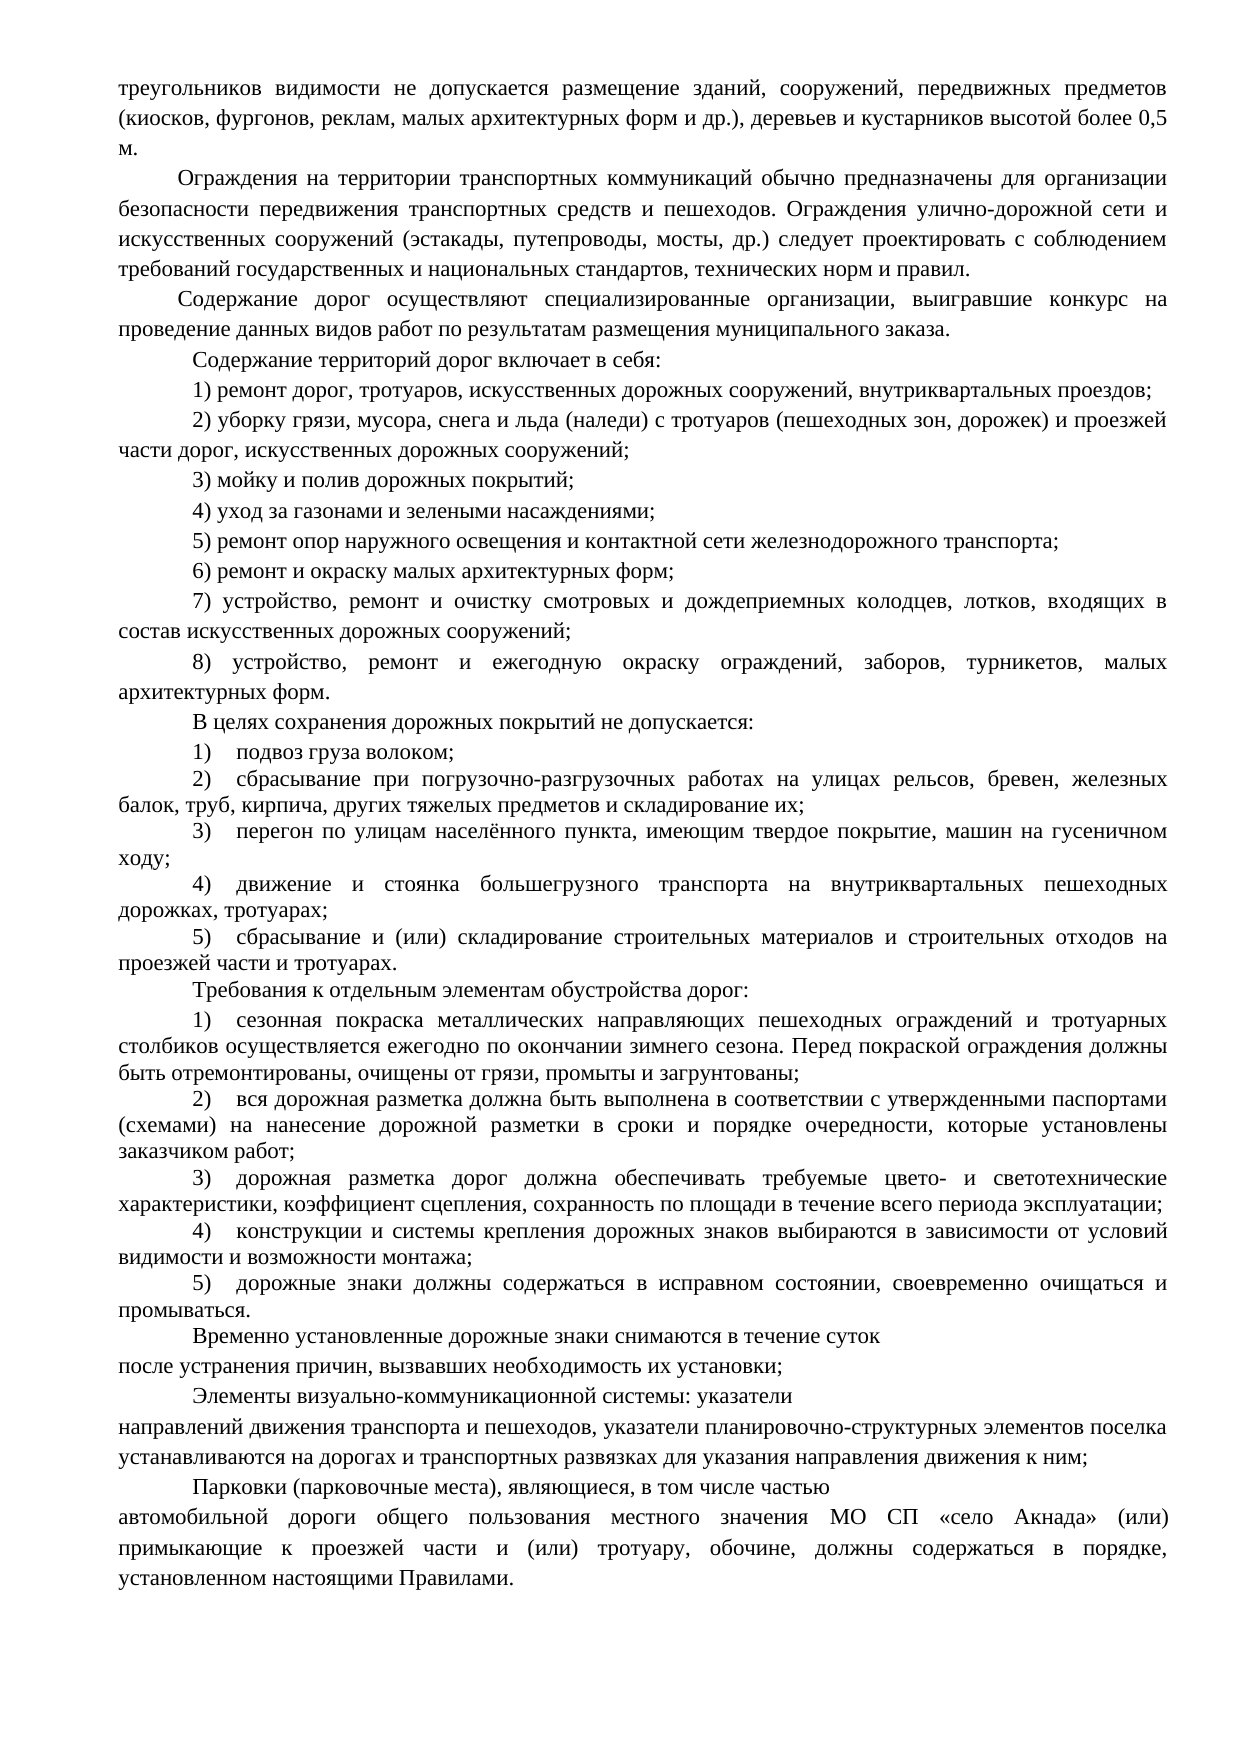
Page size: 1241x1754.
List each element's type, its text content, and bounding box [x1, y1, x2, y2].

text Требования к отдельным элементам обустройства дорог: [192, 976, 1169, 1002]
list подвоз груза волоком; [118, 738, 1169, 765]
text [118, 130, 1169, 161]
list конструкции и системы крепления дорожных знаков выбираются в зависимости от условий видимости и возможности монтажа; [118, 1217, 1169, 1269]
text В целях сохранения дорожных покрытий не допускается: [192, 708, 1169, 734]
text 2) уборку грязи, мусора, снега и льда (наледи) с тротуаров (пешеходных зон, дорожек) и проезжей части дорог, искусственных дорожных сооружений; [118, 406, 1169, 463]
list сбрасывание при погрузочно-разгрузочных работах на улицах рельсов, бревен, железных балок, труб, кирпича, других тяжелых предметов и складирование их; [118, 765, 1169, 817]
text Временно установленные дорожные знаки снимаются в течение суток [192, 1322, 1169, 1348]
text Ограждения на территории транспортных коммуникаций обычно предназначены для организации безопасности передвижения транспортных средств и пешеходов. Ограждения улично-дорожной сети и искусственных сооружений (эстакады, путепроводы, мосты, др.) следует проектировать с соблюдением требований государственных и национальных стандартов, технических норм и правил. [118, 164, 1169, 281]
text направлений движения транспорта и пешеходов, указатели планировочно-структурных элементов поселка устанавливаются на дорогах и транспортных развязках для указания направления движения к ним; [118, 1413, 1169, 1469]
text 8) устройство, ремонт и ежегодную окраску ограждений, заборов, турникетов, малых архитектурных форм. [118, 648, 1169, 704]
list перегон по улицам населённого пункта, имеющим твердое покрытие, машин на гусеничном ходу; [118, 817, 1169, 870]
list сбрасывание и (или) складирование строительных материалов и строительных отходов на проезжей части и тротуарах. [118, 923, 1169, 976]
text 3) мойку и полив дорожных покрытий; [118, 467, 1169, 493]
list сезонная покраска металлических направляющих пешеходных ограждений и тротуарных столбиков осуществляется ежегодно по окончании зимнего сезона. Перед покраской ограждения должны быть отремонтированы, очищены от грязи, промыты и загрунтованы; [118, 1006, 1169, 1085]
text 6) ремонт и окраску малых архитектурных форм; [118, 557, 1169, 583]
text Парковки (парковочные места), являющиеся, в том числе частью [192, 1473, 1169, 1499]
text 7) устройство, ремонт и очистку смотровых и дождеприемных колодцев, лотков, входящих в состав искусственных дорожных сооружений; [118, 587, 1169, 644]
list движение и стоянка большегрузного транспорта на внутриквартальных пешеходных дорожках, тротуарах; [118, 870, 1169, 923]
list вся дорожная разметка должна быть выполнена в соответствии с утвержденными паспортами (схемами) на нанесение дорожной разметки в сроки и порядке очередности, которые установлены заказчиком работ; [118, 1085, 1169, 1164]
text после устранения причин, вызвавших необходимость их установки; [118, 1352, 1169, 1379]
text Содержание территорий дорог включает в себя: [192, 346, 1169, 372]
text 5) ремонт опор наружного освещения и контактной сети железнодорожного транспорта; [118, 527, 1169, 553]
text 4) уход за газонами и зелеными насаждениями; [118, 497, 1169, 523]
text 1) ремонт дорог, тротуаров, искусственных дорожных сооружений, внутриквартальных проездов; [118, 376, 1169, 402]
list дорожные знаки должны содержаться в исправном состоянии, своевременно очищаться и промываться. [118, 1269, 1169, 1322]
text Элементы визуально-коммуникационной системы: указатели [192, 1382, 1169, 1409]
text Содержание дорог осуществляют специализированные организации, выигравшие конкурс на проведение данных видов работ по результатам размещения муниципального заказа. [118, 285, 1169, 342]
text автомобильной дороги общего пользования местного значения МО СП «село Акнада» (или) примыкающие к проезжей части и (или) тротуару, обочине, должны содержаться в порядке, установленном настоящими Правилами. [118, 1503, 1169, 1590]
list дорожная разметка дорог должна обеспечивать требуемые цвето- и светотехнические характеристики, коэффициент сцепления, сохранность по площади в течение всего периода эксплуатации; [118, 1164, 1169, 1217]
